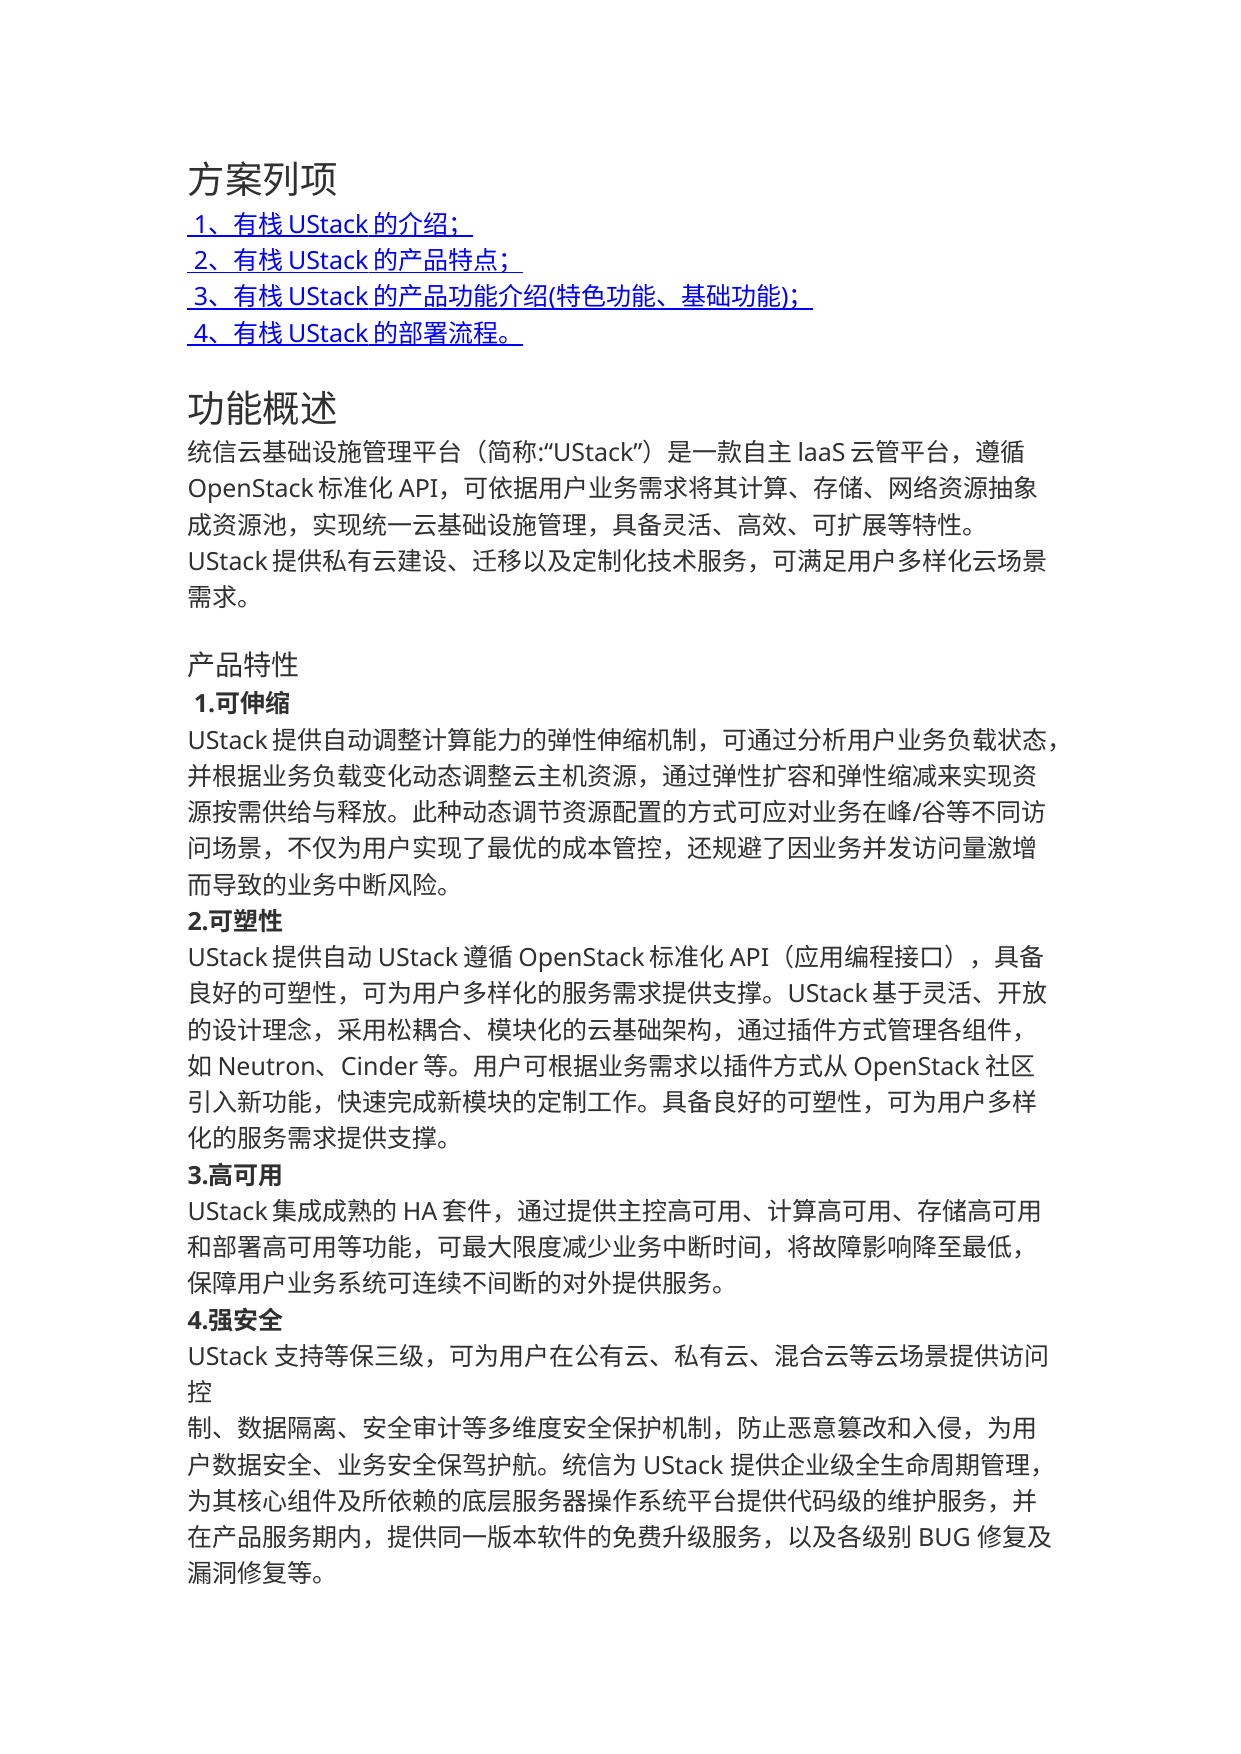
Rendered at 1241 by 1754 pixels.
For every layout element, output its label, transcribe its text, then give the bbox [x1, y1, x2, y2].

text UStack 支持等保三级，可为用户在公有云、私有云、混合云等云场景提供访问控 [187, 1336, 1053, 1409]
text 功能概述 [187, 378, 1053, 433]
text 1.可伸缩 [187, 684, 1053, 720]
text 方案列项 [187, 150, 1053, 204]
text 2、有栈UStack的产品特点； [187, 241, 1053, 277]
text 1、有栈UStack的介绍； [187, 204, 1053, 241]
text 3.高可用 [187, 1155, 1053, 1191]
text UStack提供自动调整计算能力的弹性伸缩机制，可通过分析用户业务负载状态，并根据业务负载变化动态调整云主机资源，通过弹性扩容和弹性缩减来实现资源按需供给与释放。此种动态调节资源配置的方式可应对业务在峰/谷等不同访问场景，不仅为用户实现了最优的成本管控，还规避了因业务并发访问量激增而导致的业务中断风险。 [187, 720, 1053, 901]
text 4、有栈UStack的部署流程。 [187, 313, 1053, 349]
text UStack提供自动UStack遵循OpenStack标准化API（应用编程接口），具备良好的可塑性，可为用户多样化的服务需求提供支撑。UStack基于灵活、开放的设计理念，采用松耦合、模块化的云基础架构，通过插件方式管理各组件，如Neutron、Cinder等。用户可根据业务需求以插件方式从OpenStack社区引入新功能，快速完成新模块的定制工作。具备良好的可塑性，可为用户多样化的服务需求提供支撑。 [187, 938, 1053, 1155]
text 3、有栈UStack的产品功能介绍(特色功能、基础功能)； [187, 277, 1053, 313]
text 统信云基础设施管理平台（简称:“UStack”）是一款自主laaS云管平台，遵循OpenStack标准化API，可依据用户业务需求将其计算、存储、网络资源抽象成资源池，实现统一云基础设施管理，具备灵活、高效、可扩展等特性。UStack提供私有云建设、迁移以及定制化技术服务，可满足用户多样化云场景需求。 [187, 433, 1053, 614]
text 2.可塑性 [187, 901, 1053, 938]
text UStack集成成熟的HA套件，通过提供主控高可用、计算高可用、存储高可用和部署高可用等功能，可最大限度减少业务中断时间，将故障影响降至最低，保障用户业务系统可连续不间断的对外提供服务。 [187, 1191, 1053, 1300]
text 产品特性 [187, 643, 1053, 684]
text 制、数据隔离、安全审计等多维度安全保护机制，防止恶意篡改和入侵，为用户数据安全、业务安全保驾护航。统信为 UStack 提供企业级全生命周期管理，为其核心组件及所依赖的底层服务器操作系统平台提供代码级的维护服务，并在产品服务期内，提供同一版本软件的免费升级服务，以及各级别 BUG 修复及漏洞修复等。 [187, 1409, 1053, 1590]
text 4.强安全 [187, 1300, 1053, 1336]
